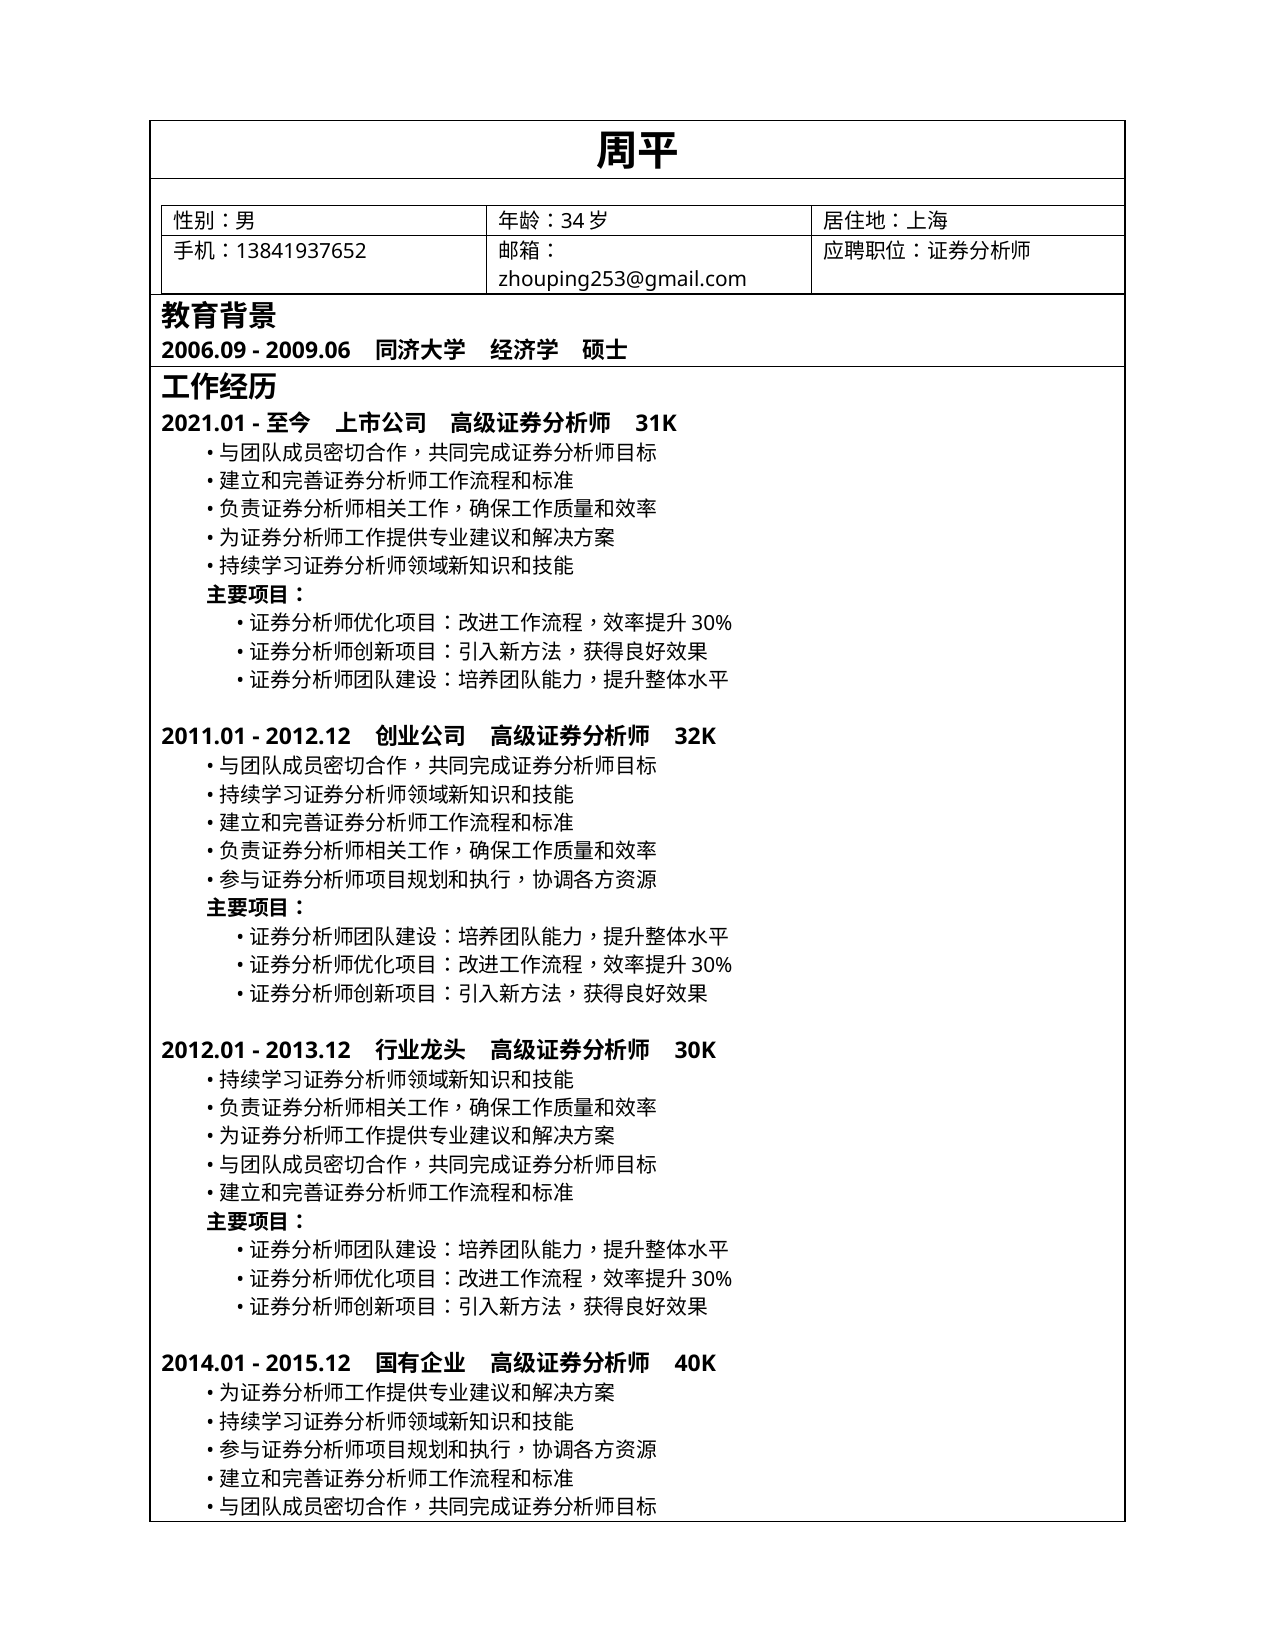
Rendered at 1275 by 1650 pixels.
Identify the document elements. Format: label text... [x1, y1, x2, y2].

table_cell [151, 179, 1124, 294]
table_cell 教育背景 2006.09 - 2009.06 同济大学 经济学 硕士 [151, 295, 1124, 366]
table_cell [151, 367, 1124, 1521]
table_header 周平 [151, 121, 1124, 178]
